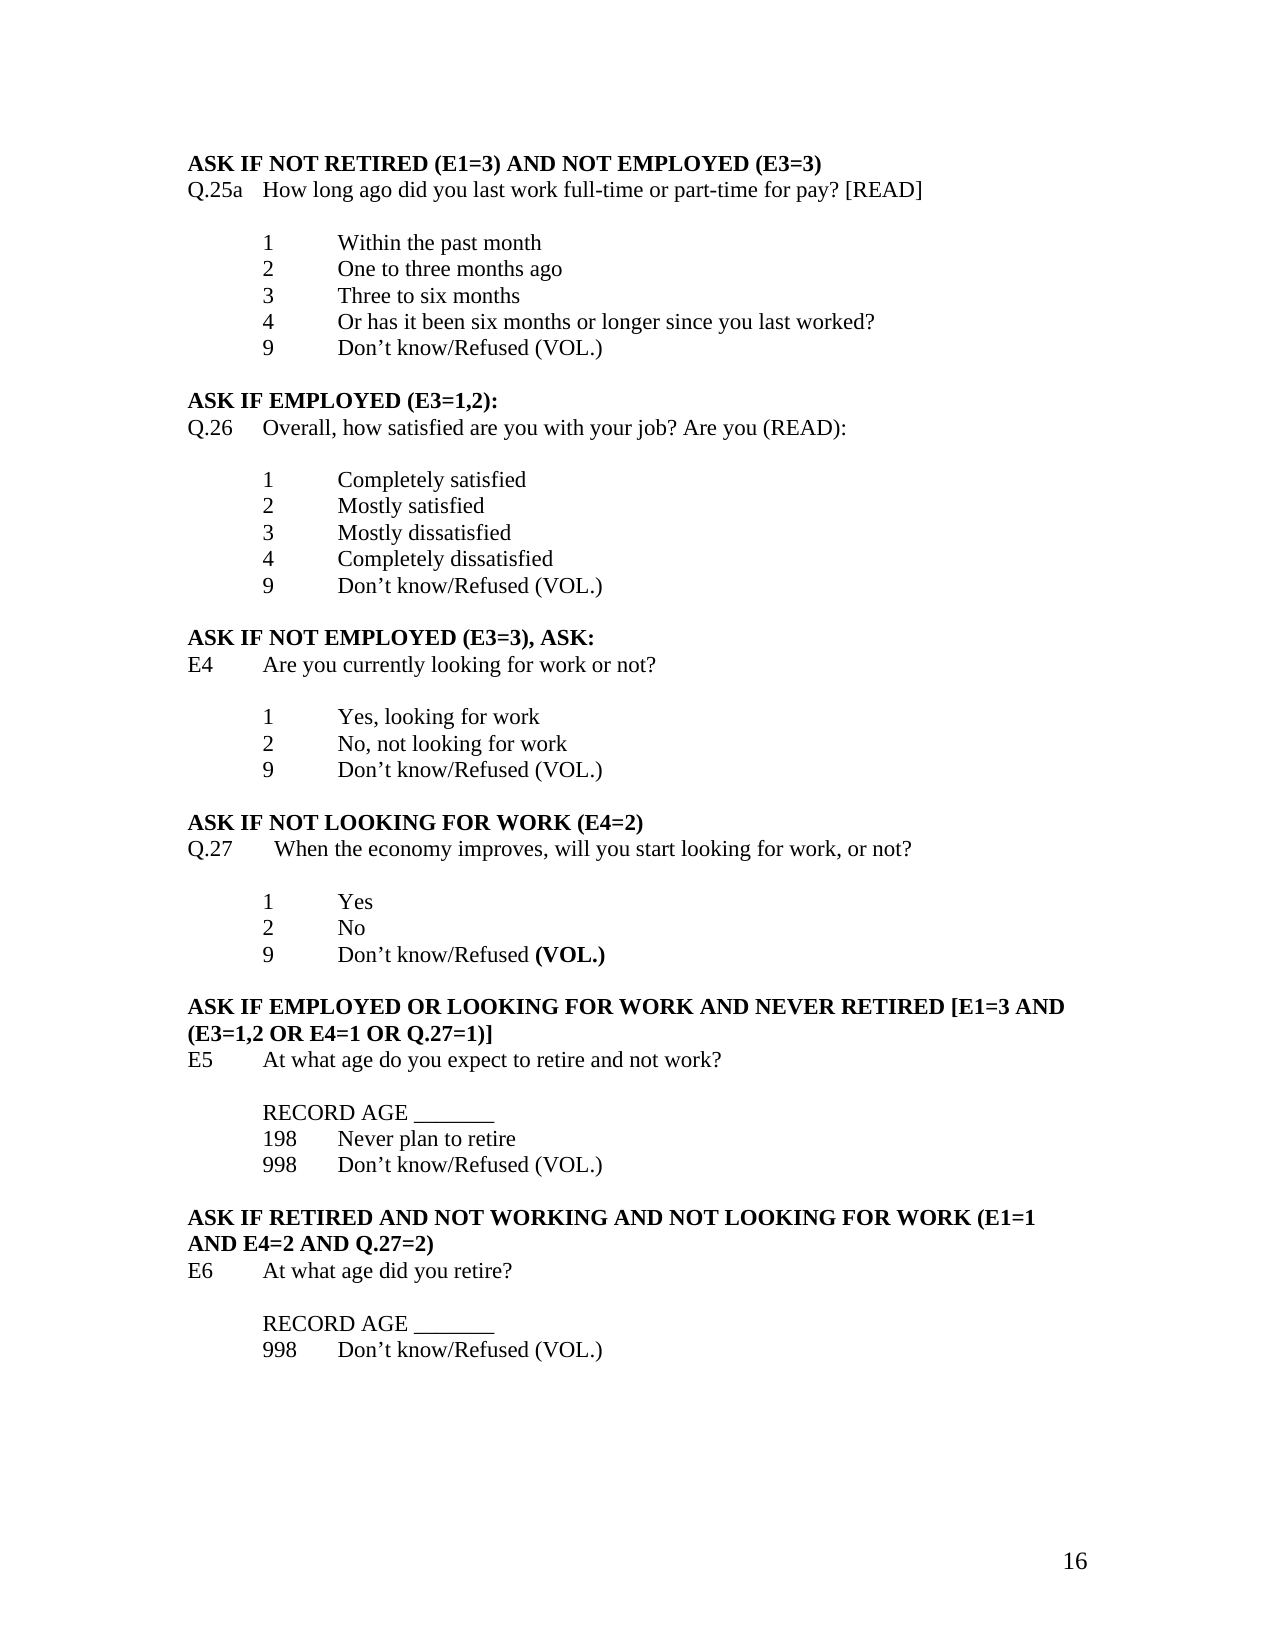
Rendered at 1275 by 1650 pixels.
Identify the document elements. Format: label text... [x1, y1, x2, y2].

text 998 Don’t know/Refused (VOL.) [187, 1336, 1087, 1362]
text ASK IF EMPLOYED OR LOOKING FOR WORK AND NEVER RETIRED [E1=3 AND (E3=1,2 OR E4=1 OR Q.27=1)] [187, 993, 1087, 1046]
text 2 No, not looking for work [187, 730, 1087, 756]
text ASK IF RETIRED AND NOT WORKING AND NOT LOOKING FOR WORK (E1=1 AND E4=2 AND Q.27=2) [187, 1204, 1087, 1257]
text 9 Don’t know/Refused (VOL.) [187, 756, 1087, 782]
text 9 Don’t know/Refused (VOL.) [187, 334, 1087, 361]
text 4 Or has it been six months or longer since you last worked? [187, 308, 1087, 334]
text 3 Mostly dissatisfied [187, 519, 1087, 545]
text 2 One to three months ago [187, 255, 1087, 282]
text RECORD AGE _______ [187, 1099, 1087, 1125]
text ASK IF NOT RETIRED (E1=3) AND NOT EMPLOYED (E3=3) [187, 150, 1087, 176]
text 1 Within the past month [187, 229, 1087, 255]
text Q.27 When the economy improves, will you start looking for work, or not? [187, 835, 1087, 862]
text 9 Don’t know/Refused (VOL.) [187, 941, 1087, 967]
text 2 Mostly satisfied [187, 493, 1087, 519]
text 2 No [187, 914, 1087, 941]
text 9 Don’t know/Refused (VOL.) [187, 572, 1087, 598]
text 998 Don’t know/Refused (VOL.) [187, 1151, 1087, 1178]
text RECORD AGE _______ [187, 1309, 1087, 1336]
text 4 Completely dissatisfied [187, 545, 1087, 572]
text Q.26 Overall, how satisfied are you with your job? Are you (READ): [187, 413, 1087, 440]
text E5 At what age do you expect to retire and not work? [187, 1046, 1087, 1072]
text 1 Completely satisfied [187, 466, 1087, 493]
text E6 At what age did you retire? [187, 1257, 1087, 1283]
text 3 Three to six months [187, 282, 1087, 308]
text ASK IF NOT LOOKING FOR WORK (E4=2) [187, 809, 1087, 835]
text ASK IF EMPLOYED (E3=1,2): [187, 387, 1087, 413]
text 1 Yes, looking for work [187, 703, 1087, 730]
text 1 Yes [187, 888, 1087, 914]
text E4 Are you currently looking for work or not? [187, 651, 1087, 677]
text ASK IF NOT EMPLOYED (E3=3), ASK: [187, 624, 1087, 651]
text Q.25a How long ago did you last work full-time or part-time for pay? [READ] [187, 176, 1087, 203]
text 198 Never plan to retire [187, 1125, 1087, 1151]
